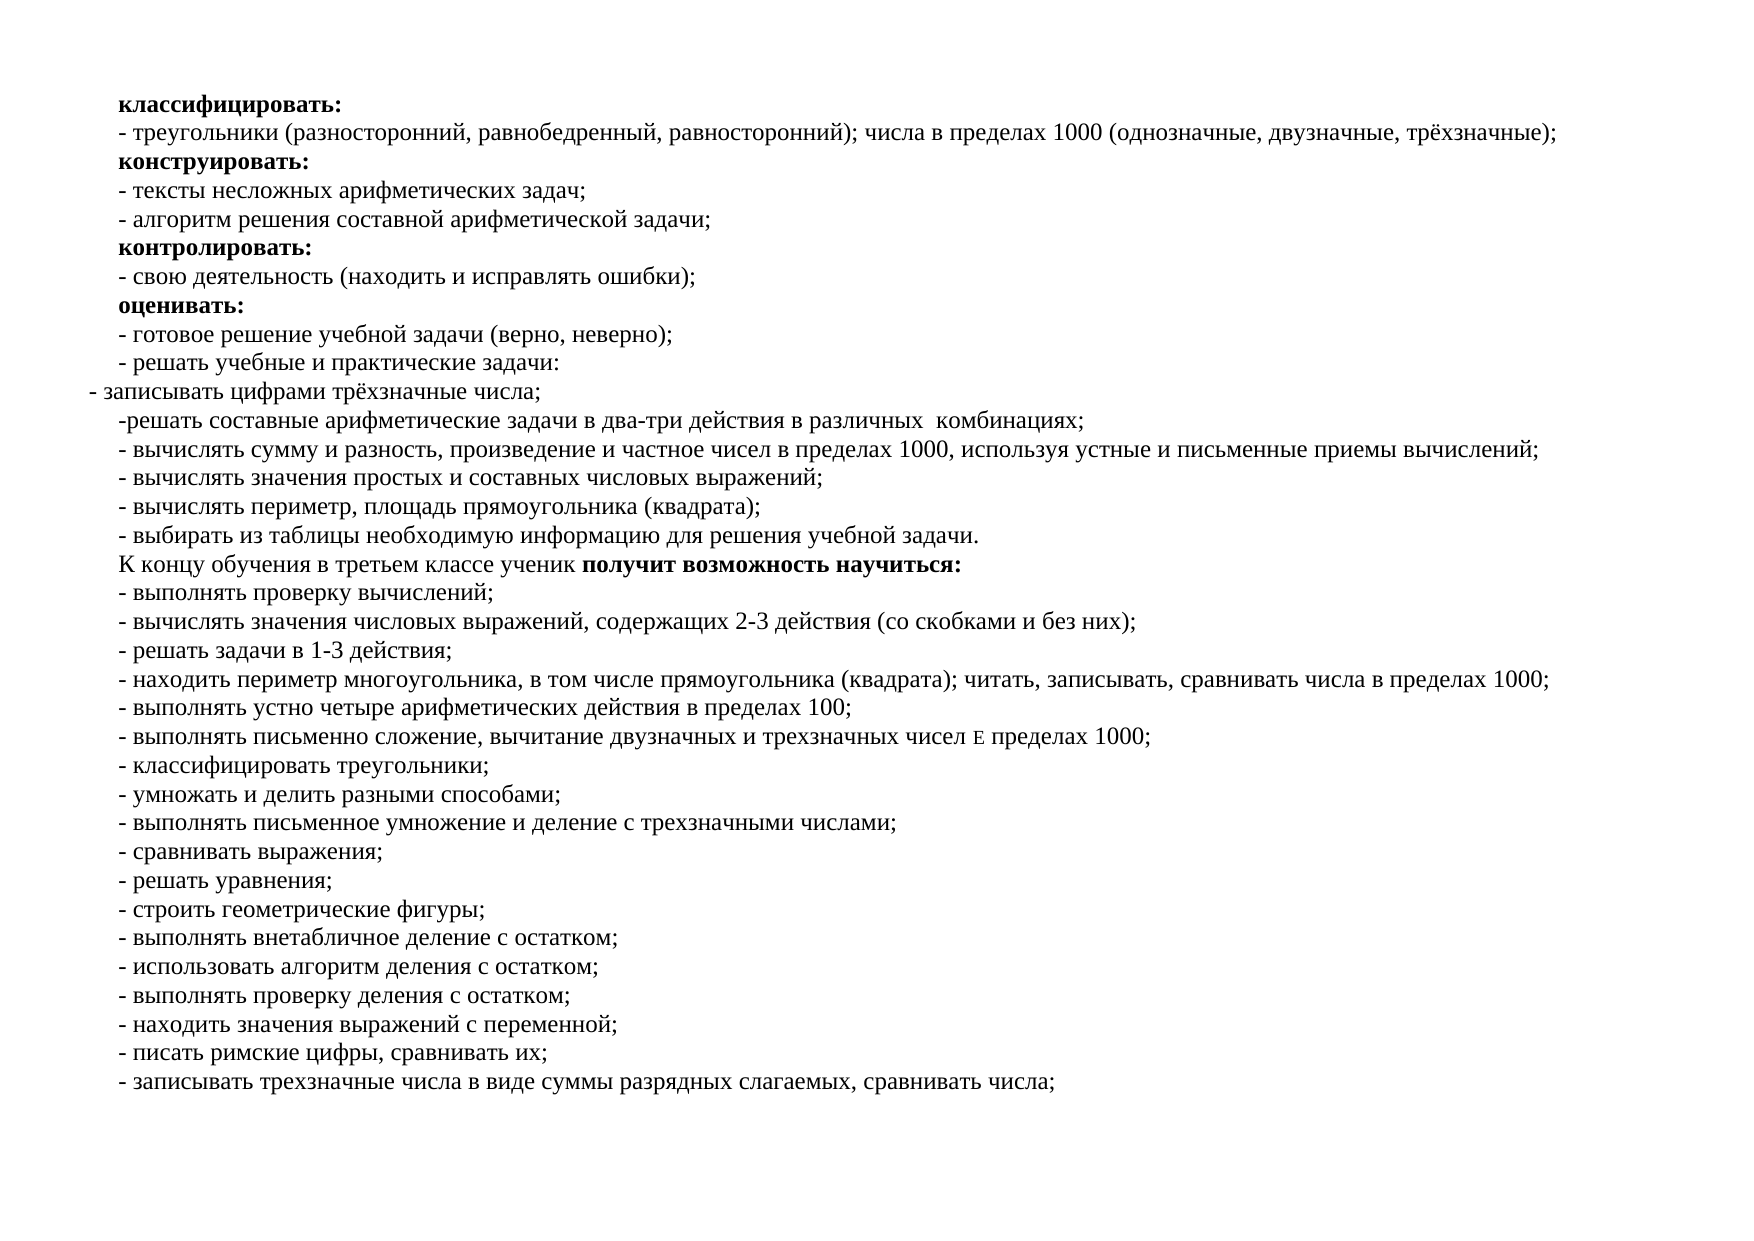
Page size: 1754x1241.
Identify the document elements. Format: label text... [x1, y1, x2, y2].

text - писать римские цифры, сравнивать их; [118, 1037, 1636, 1066]
text - вычислять сумму и разность, произведение и частное чисел в пределах 1000, используя устные и письменные приемы вычислений; [118, 434, 1636, 462]
text - готовое решение учебной задачи (верно, неверно); [118, 319, 1636, 347]
text конструировать: [118, 146, 1636, 175]
text - вычислять значения числовых выражений, содержащих 2-3 действия (со скобками и без них); [118, 606, 1636, 635]
text - строить геометрические фигуры; [118, 894, 1636, 922]
text контролировать: [118, 232, 1636, 261]
text - использовать алгоритм деления с остатком; [118, 951, 1636, 980]
text - выполнять проверку вычислений; [118, 577, 1636, 606]
text - вычислять периметр, площадь прямоугольника (квадрата); [118, 491, 1636, 520]
text - сравнивать выражения; [118, 836, 1636, 865]
text - решать уравнения; [118, 865, 1636, 894]
text -решать составные арифметические задачи в два-три действия в различных комбинациях; [118, 405, 1636, 434]
text - умножать и делить разными способами; [118, 779, 1636, 807]
text - записывать трехзначные числа в виде суммы разрядных слагаемых, сравнивать числа; [118, 1066, 1636, 1095]
text - тексты несложных арифметических задач; [118, 175, 1636, 204]
text классифицировать: [118, 89, 1636, 117]
text - выполнять письменное умножение и деление с трехзначными числами; [118, 807, 1636, 836]
text - вычислять значения простых и составных числовых выражений; [118, 462, 1636, 491]
text - выполнять письменно сложение, вычитание двузначных и трехзначных чисел е пределах 1000; [118, 721, 1636, 750]
text - треугольники (разносторонний, равнобедренный, равносторонний); числа в пределах 1000 (однозначные, двузначные, трёхзначные); [118, 117, 1636, 146]
text - находить периметр многоугольника, в том числе прямоугольника (квадрата); читать, записывать, сравнивать числа в пределах 1000; [118, 664, 1636, 692]
text - выбирать из таблицы необходимую информацию для решения учебной задачи. [118, 520, 1636, 549]
text - алгоритм решения составной арифметической задачи; [118, 204, 1636, 232]
text - классифицировать треугольники; [118, 750, 1636, 779]
text - находить значения выражений с переменной; [118, 1009, 1636, 1037]
text - выполнять проверку деления с остатком; [118, 980, 1636, 1009]
text - свою деятельность (находить и исправлять ошибки); [118, 261, 1636, 290]
text - выполнять внетабличное деление с остатком; [118, 922, 1636, 951]
text К концу обучения в третьем классе ученик получит возможность научиться: [118, 549, 1636, 577]
text - записывать цифрами трёхзначные числа; [88, 376, 1636, 405]
text - выполнять устно четыре арифметических действия в пределах 100; [118, 692, 1636, 721]
text - решать учебные и практические задачи: [118, 347, 1636, 376]
text - решать задачи в 1-3 действия; [118, 635, 1636, 664]
text оценивать: [118, 290, 1636, 319]
